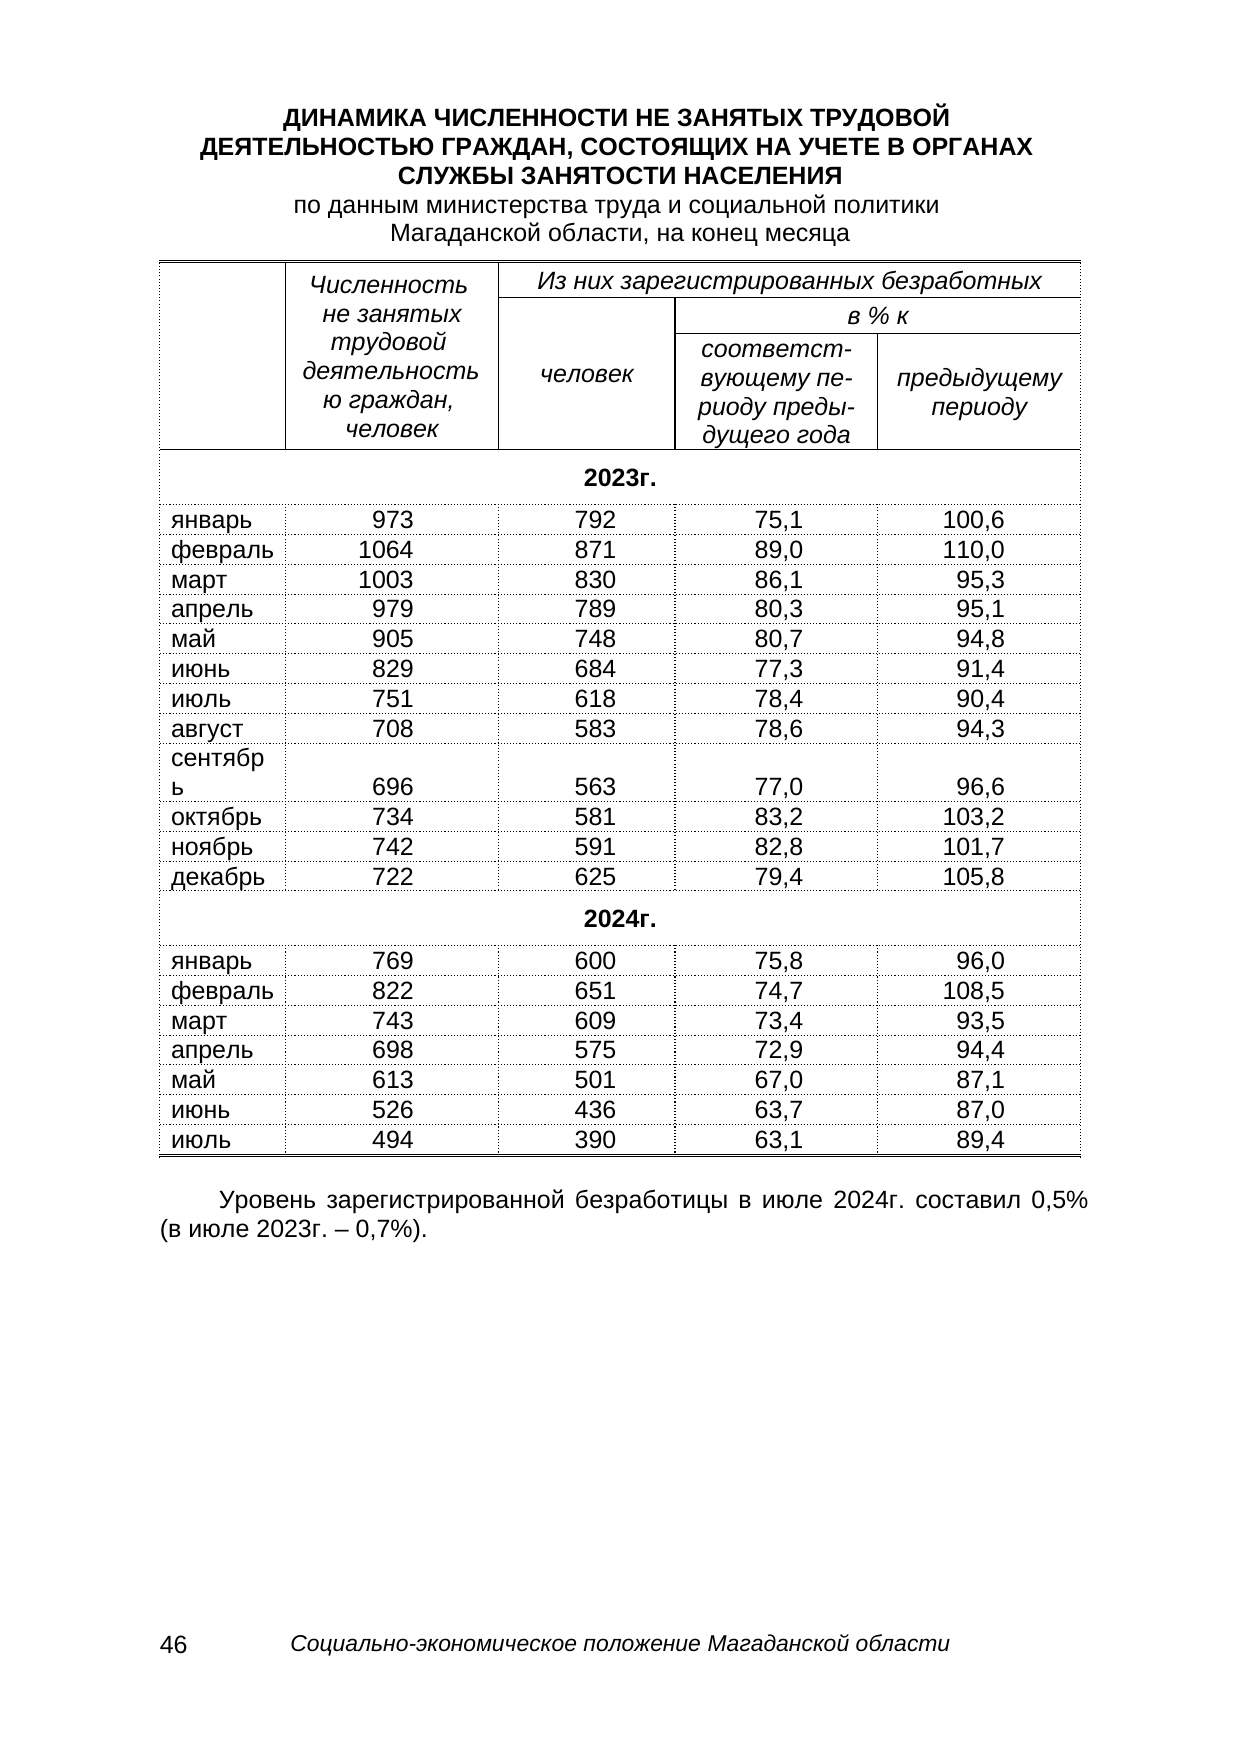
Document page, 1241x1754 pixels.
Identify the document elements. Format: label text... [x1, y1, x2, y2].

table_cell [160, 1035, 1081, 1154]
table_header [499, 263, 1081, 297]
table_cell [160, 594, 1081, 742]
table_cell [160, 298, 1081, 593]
text Уровень зарегистрированной безработицы в июле 2024г. составил 0,5% (в июле 2023г. – 0,7%). [159, 1186, 1090, 1243]
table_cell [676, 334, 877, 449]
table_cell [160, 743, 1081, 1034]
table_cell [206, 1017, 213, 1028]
text ДИНАМИКА ЧИСЛЕННОСТИ НЕ ЗАНЯТЫХ ТРУДОВОЙ ДЕЯТЕЛЬНОСТЬЮ ГРАЖДАН, СОСТОЯЩИХ НА УЧЕТЕ В ОРГАНАХ СЛУЖБЫ ЗАНЯТОСТИ НАСЕЛЕНИЯ по данным министерства труда и социальной политики Магаданской области, на конец месяца [148, 103, 1092, 247]
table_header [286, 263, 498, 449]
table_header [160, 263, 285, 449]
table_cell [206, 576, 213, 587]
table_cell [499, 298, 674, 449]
